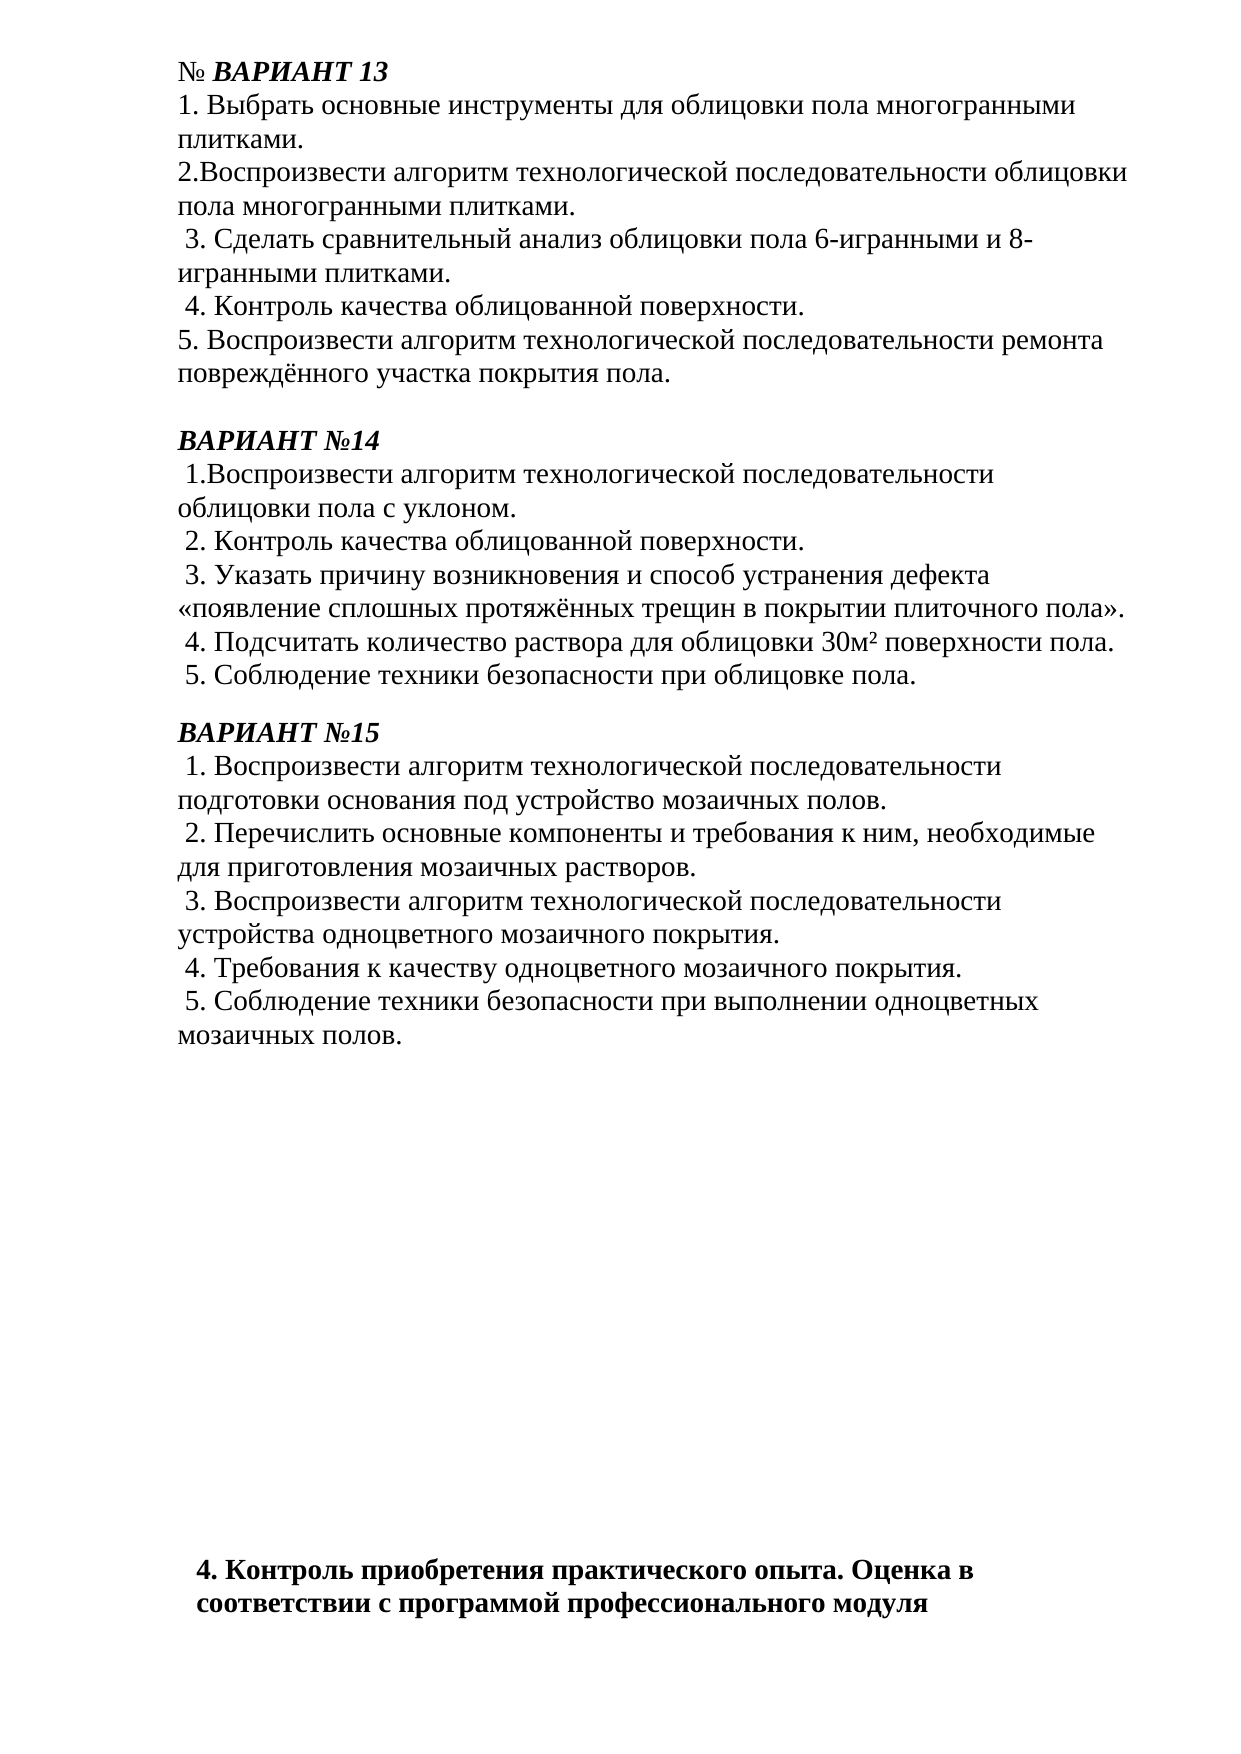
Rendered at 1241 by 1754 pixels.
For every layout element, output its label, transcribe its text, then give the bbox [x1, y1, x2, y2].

text подготовки основания под устройство мозаичных полов. [177, 782, 1152, 816]
text устройства одноцветного мозаичного покрытия. [177, 916, 1152, 950]
text 3. Воспроизвести алгоритм технологической последовательности [177, 883, 1152, 916]
text повреждённого участка покрытия пола. [177, 356, 1152, 389]
text пола многогранными плитками. [177, 188, 1152, 221]
text «появление сплошных протяжённых трещин в покрытии плиточного пола». [177, 590, 1152, 624]
text 5. Воспроизвести алгоритм технологической последовательности ремонта [177, 322, 1152, 356]
text 3. Сделать сравнительный анализ облицовки пола 6-игранными и 8- [177, 221, 1152, 255]
text 5. Соблюдение техники безопасности при облицовке пола. [177, 657, 1152, 691]
text 1.Воспроизвести алгоритм технологической последовательности [177, 456, 1152, 490]
text 2.Воспроизвести алгоритм технологической последовательности облицовки [177, 154, 1152, 188]
text 1. Выбрать основные инструменты для облицовки пола многогранными [177, 87, 1152, 121]
text № ВАРИАНТ 13 [177, 54, 1152, 87]
text ВАРИАНТ №15 [177, 715, 1152, 748]
text плитками. [177, 121, 1152, 154]
text 3. Указать причину возникновения и способ устранения дефекта [177, 557, 1152, 590]
text 4. Контроль качества облицованной поверхности. [177, 288, 1152, 322]
text игранными плитками. [177, 255, 1152, 288]
text 1. Воспроизвести алгоритм технологической последовательности [177, 748, 1152, 782]
text мозаичных полов. [177, 1017, 1152, 1050]
text ВАРИАНТ №14 [177, 423, 1152, 456]
text 2. Перечислить основные компоненты и требования к ним, необходимые [177, 816, 1152, 849]
text 4. Контроль приобретения практического опыта. Оценка в соответствии с программой профессионального модуля [196, 1553, 1008, 1619]
text 4. Требования к качеству одноцветного мозаичного покрытия. [177, 950, 1152, 983]
text 5. Соблюдение техники безопасности при выполнении одноцветных [177, 983, 1152, 1017]
text 2. Контроль качества облицованной поверхности. [177, 523, 1152, 557]
text для приготовления мозаичных растворов. [177, 849, 1152, 883]
text 4. Подсчитать количество раствора для облицовки 30м² поверхности пола. [177, 624, 1152, 657]
text облицовки пола с уклоном. [177, 490, 1152, 523]
